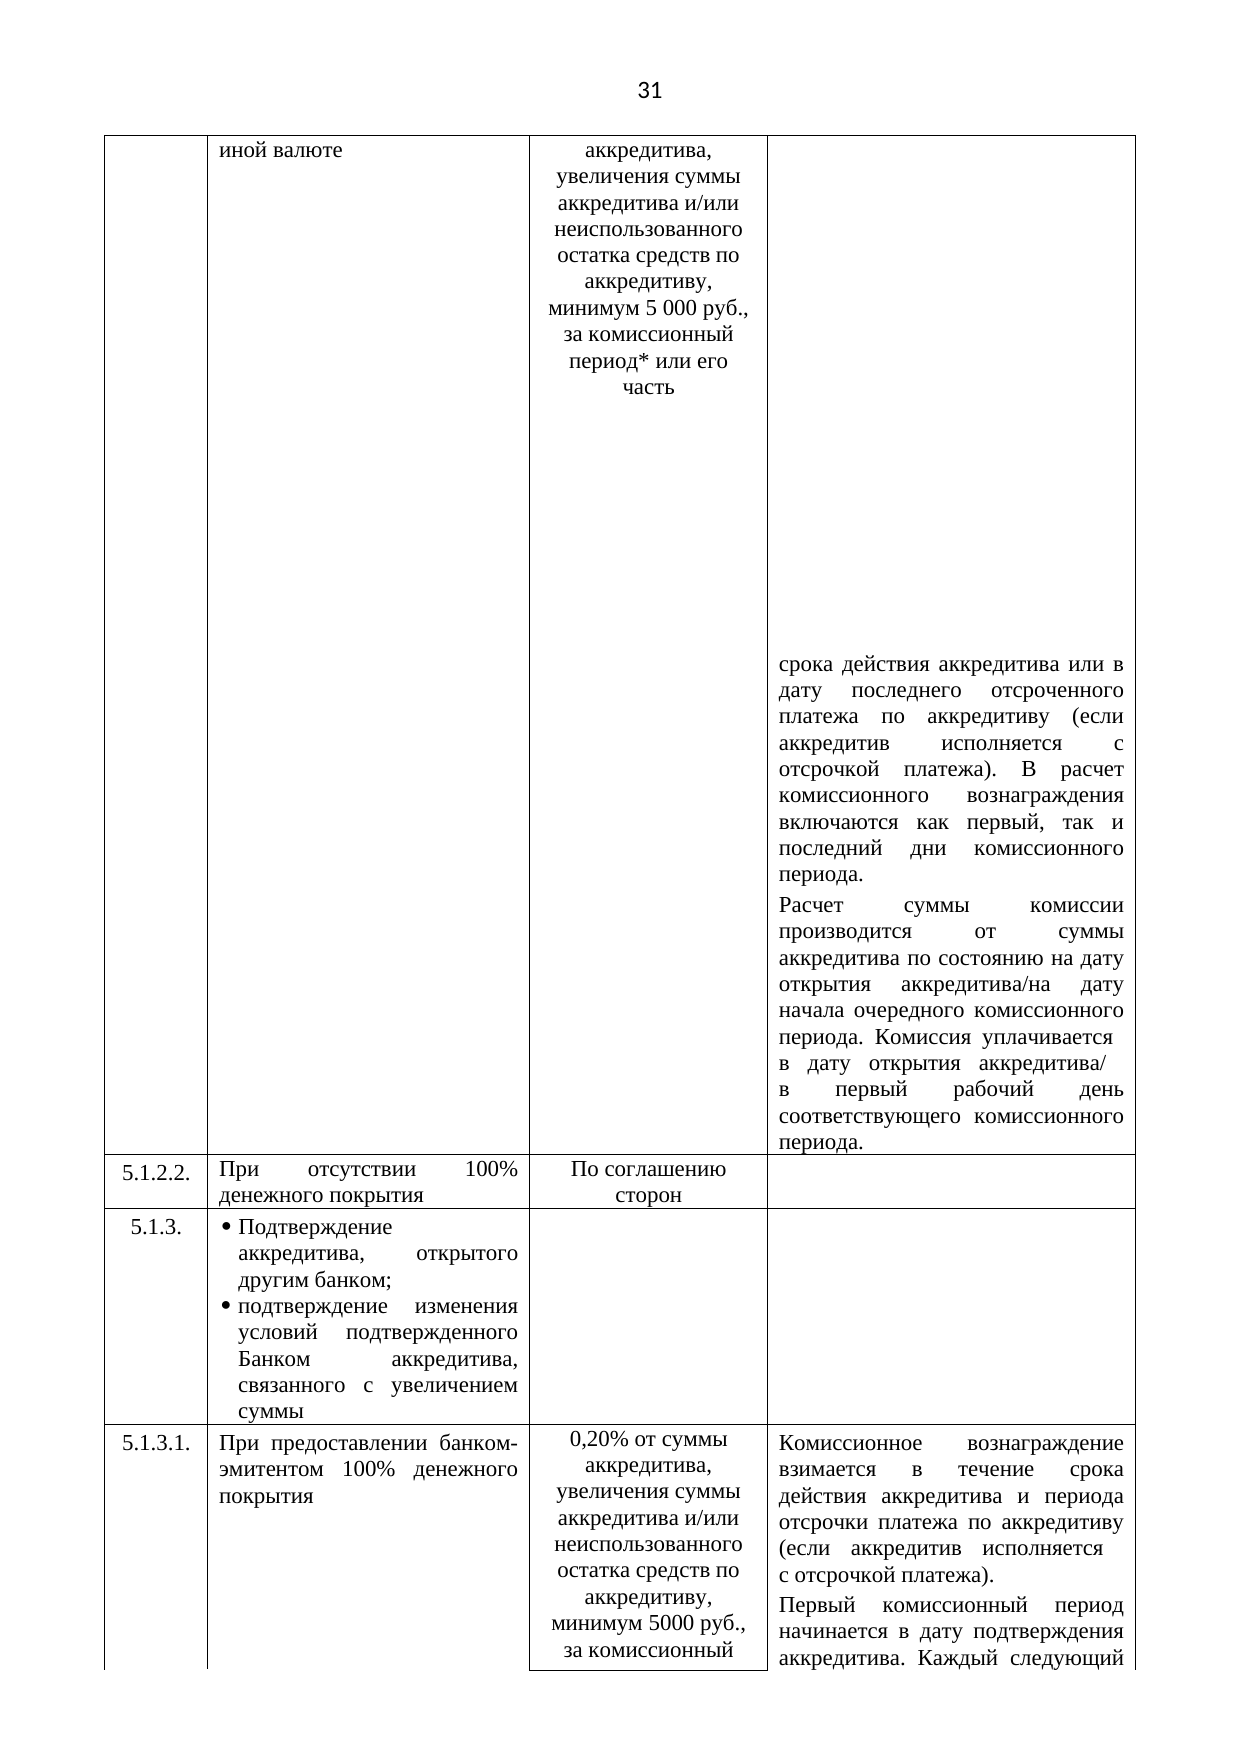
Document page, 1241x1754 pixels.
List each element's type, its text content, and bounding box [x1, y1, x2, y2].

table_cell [208, 1425, 529, 1670]
table_cell [530, 1209, 767, 1424]
table_cell При отсутствии 100% денежного покрытия [208, 1155, 529, 1208]
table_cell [530, 136, 767, 1154]
table_cell По соглашению сторон [530, 1155, 767, 1208]
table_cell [768, 1425, 1135, 1670]
table_cell 5.1.3.1. [105, 1425, 208, 1670]
table_cell [768, 1209, 1135, 1424]
table_cell 5.1.3. [105, 1209, 207, 1424]
table_cell 5.1.2.2. [105, 1155, 207, 1208]
table_cell Подтверждение аккредитива, открытого другим банком; подтверждение изменения условий подтвержденного Банком аккредитива, связанного с увеличением суммы [208, 1209, 529, 1424]
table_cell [530, 1425, 767, 1670]
table_cell [768, 1155, 1135, 1208]
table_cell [208, 136, 529, 1154]
table_cell [105, 136, 207, 1154]
